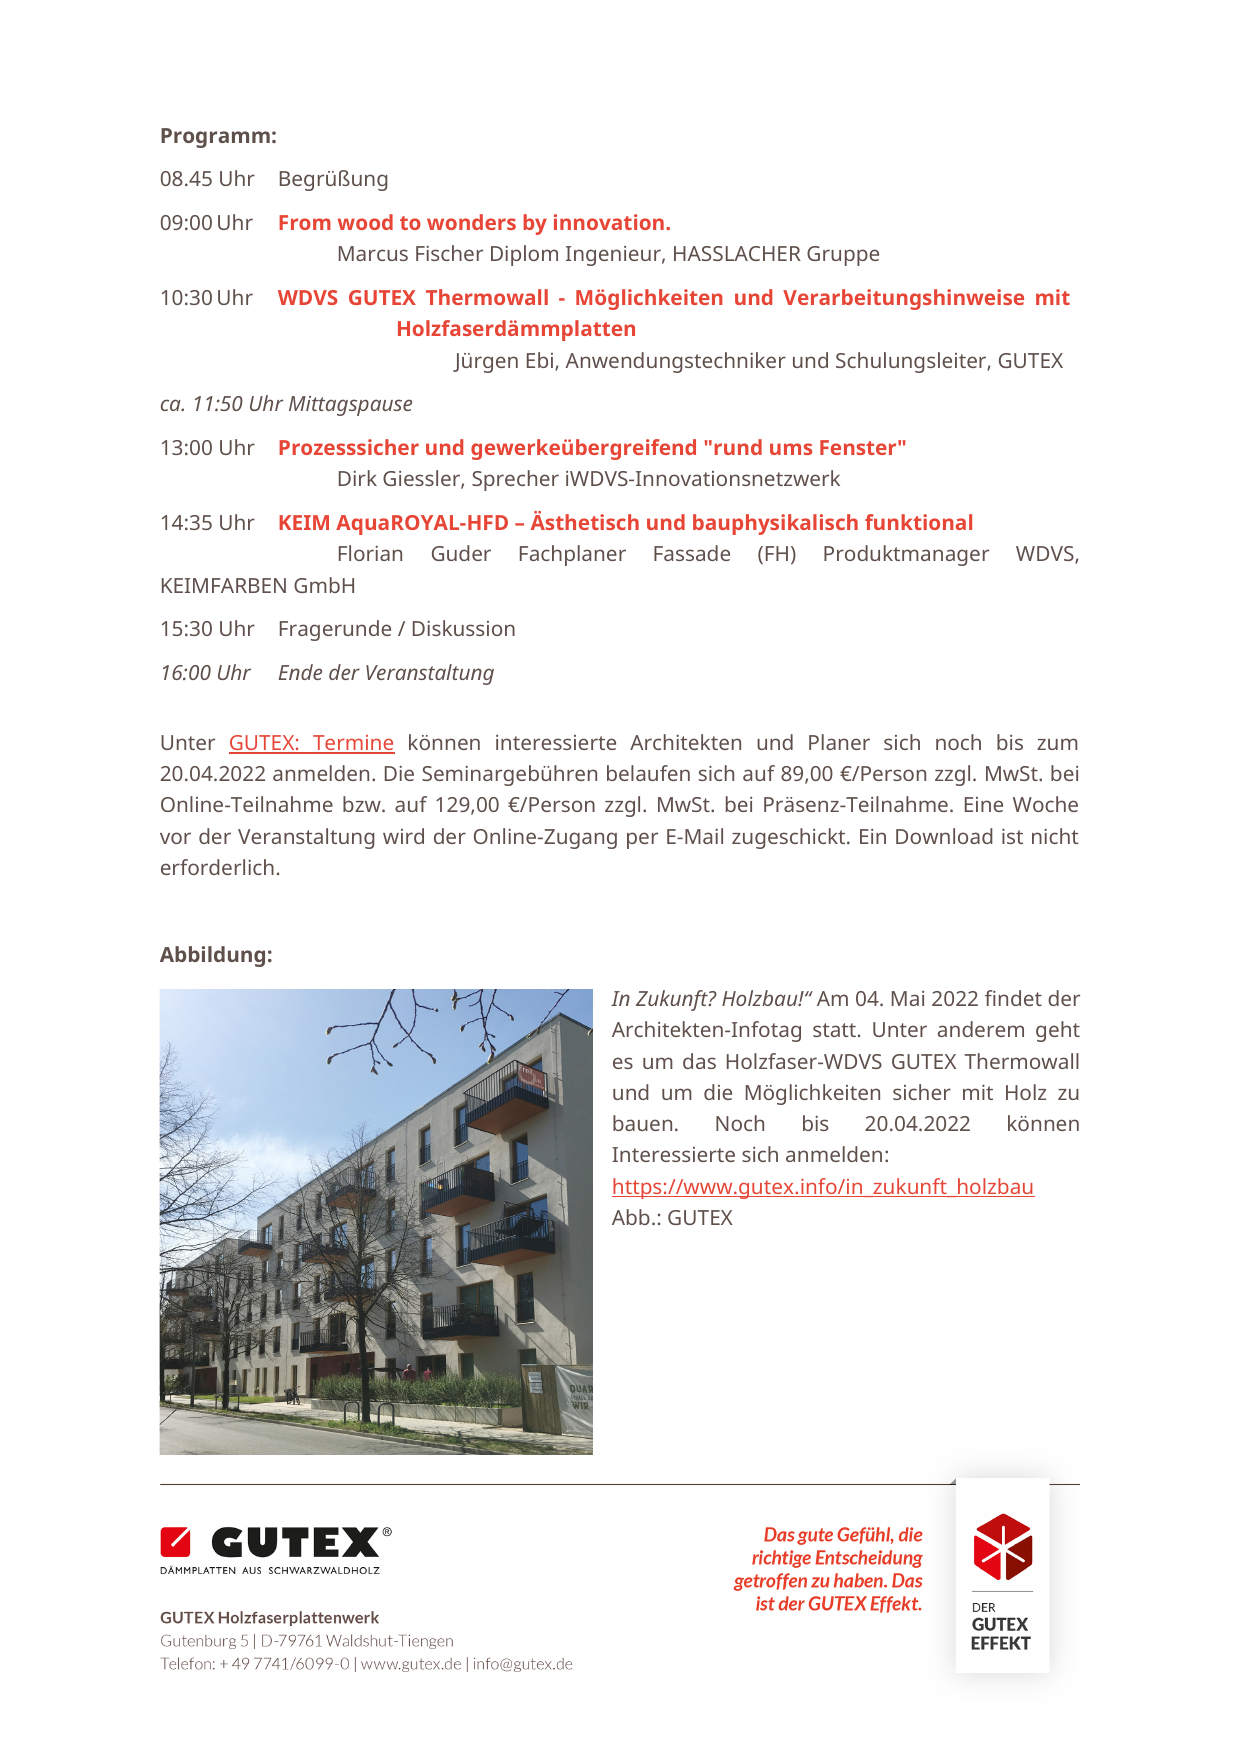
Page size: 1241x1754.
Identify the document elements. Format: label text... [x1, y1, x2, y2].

text 13:00 Uhr Prozesssicher und gewerkeübergreifend "rund ums Fenster" Dirk Giessler, Sprecher iWDVS-Innovationsnetzwerk [159, 431, 1081, 493]
text 09:00 Uhr From wood to wonders by innovation. Marcus Fischer Diplom Ingenieur, HASSLACHER Gruppe [159, 206, 1081, 268]
text In Zukunft? Holzbau!“ Am 04. Mai 2022 findet der Architekten-Infotag statt. Unter anderem geht es um das Holzfaser-WDVS GUTEX Thermowall und um die Möglichkeiten sicher mit Holz zu bauen. Noch bis 20.04.2022 können Interessierte sich anmelden: [159, 982, 1081, 1169]
text 08.45 Uhr Begrüßung [159, 162, 1081, 193]
text 14:35 Uhr KEIM AquaROYAL-HFD – Ästhetisch und bauphysikalisch funktional Florian Guder Fachplaner Fassade (FH) Produktmanager WDVS, KEIMFARBEN GmbH [159, 506, 1081, 599]
picture [159, 989, 1080, 1738]
text 10:30 Uhr WDVS GUTEX Thermowall - Möglichkeiten und Verarbeitungshinweise mit Holzfaserdämmplatten Jürgen Ebi, Anwendungstechniker und Schulungsleiter, GUTEX [159, 281, 1081, 374]
text 16:00 Uhr Ende der Veranstaltung [159, 656, 1081, 687]
text Abb.: GUTEX [593, 1200, 1081, 1232]
text 15:30 Uhr Fragerunde / Diskussion [159, 612, 1081, 643]
text Abbildung: [159, 938, 1081, 969]
text ca. 11:50 Uhr Mittagspause [159, 387, 1081, 418]
text https://www.gutex.info/in_zukunft_holzbau [593, 1169, 1081, 1200]
text Programm: [159, 118, 1081, 149]
text Unter GUTEX: Termine können interessierte Architekten und Planer sich noch bis zum 20.04.2022 anmelden. Die Seminargebühren belaufen sich auf 89,00 €/Person zzgl. MwSt. bei Online-Teilnahme bzw. auf 129,00 €/Person zzgl. MwSt. bei Präsenz-Teilnahme. Eine Woche vor der Veranstaltung wird der Online-Zugang per E-Mail zugeschickt. Ein Download ist nicht erforderlich. [159, 725, 1081, 882]
